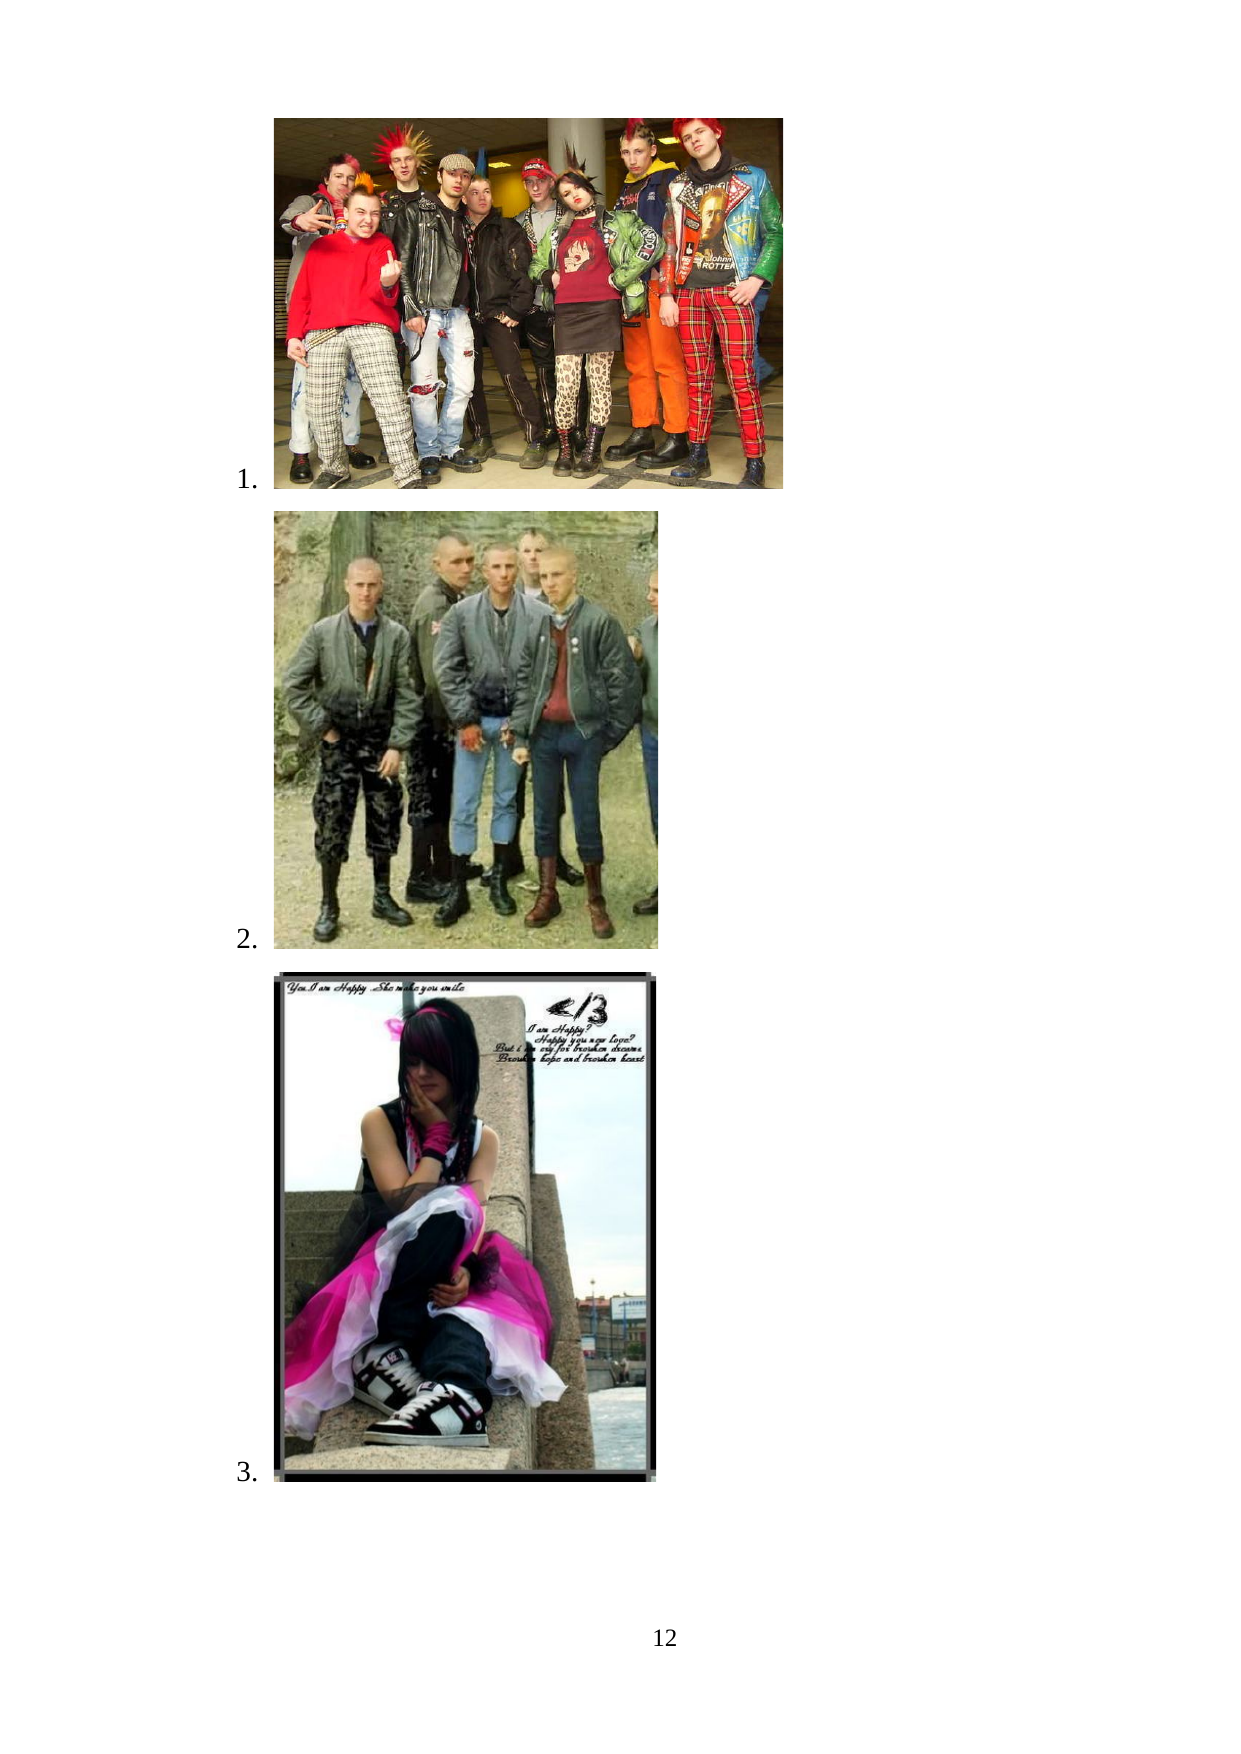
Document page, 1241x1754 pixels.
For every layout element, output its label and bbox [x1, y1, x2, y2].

picture [273, 972, 657, 1482]
picture [273, 118, 784, 489]
picture [273, 511, 659, 949]
